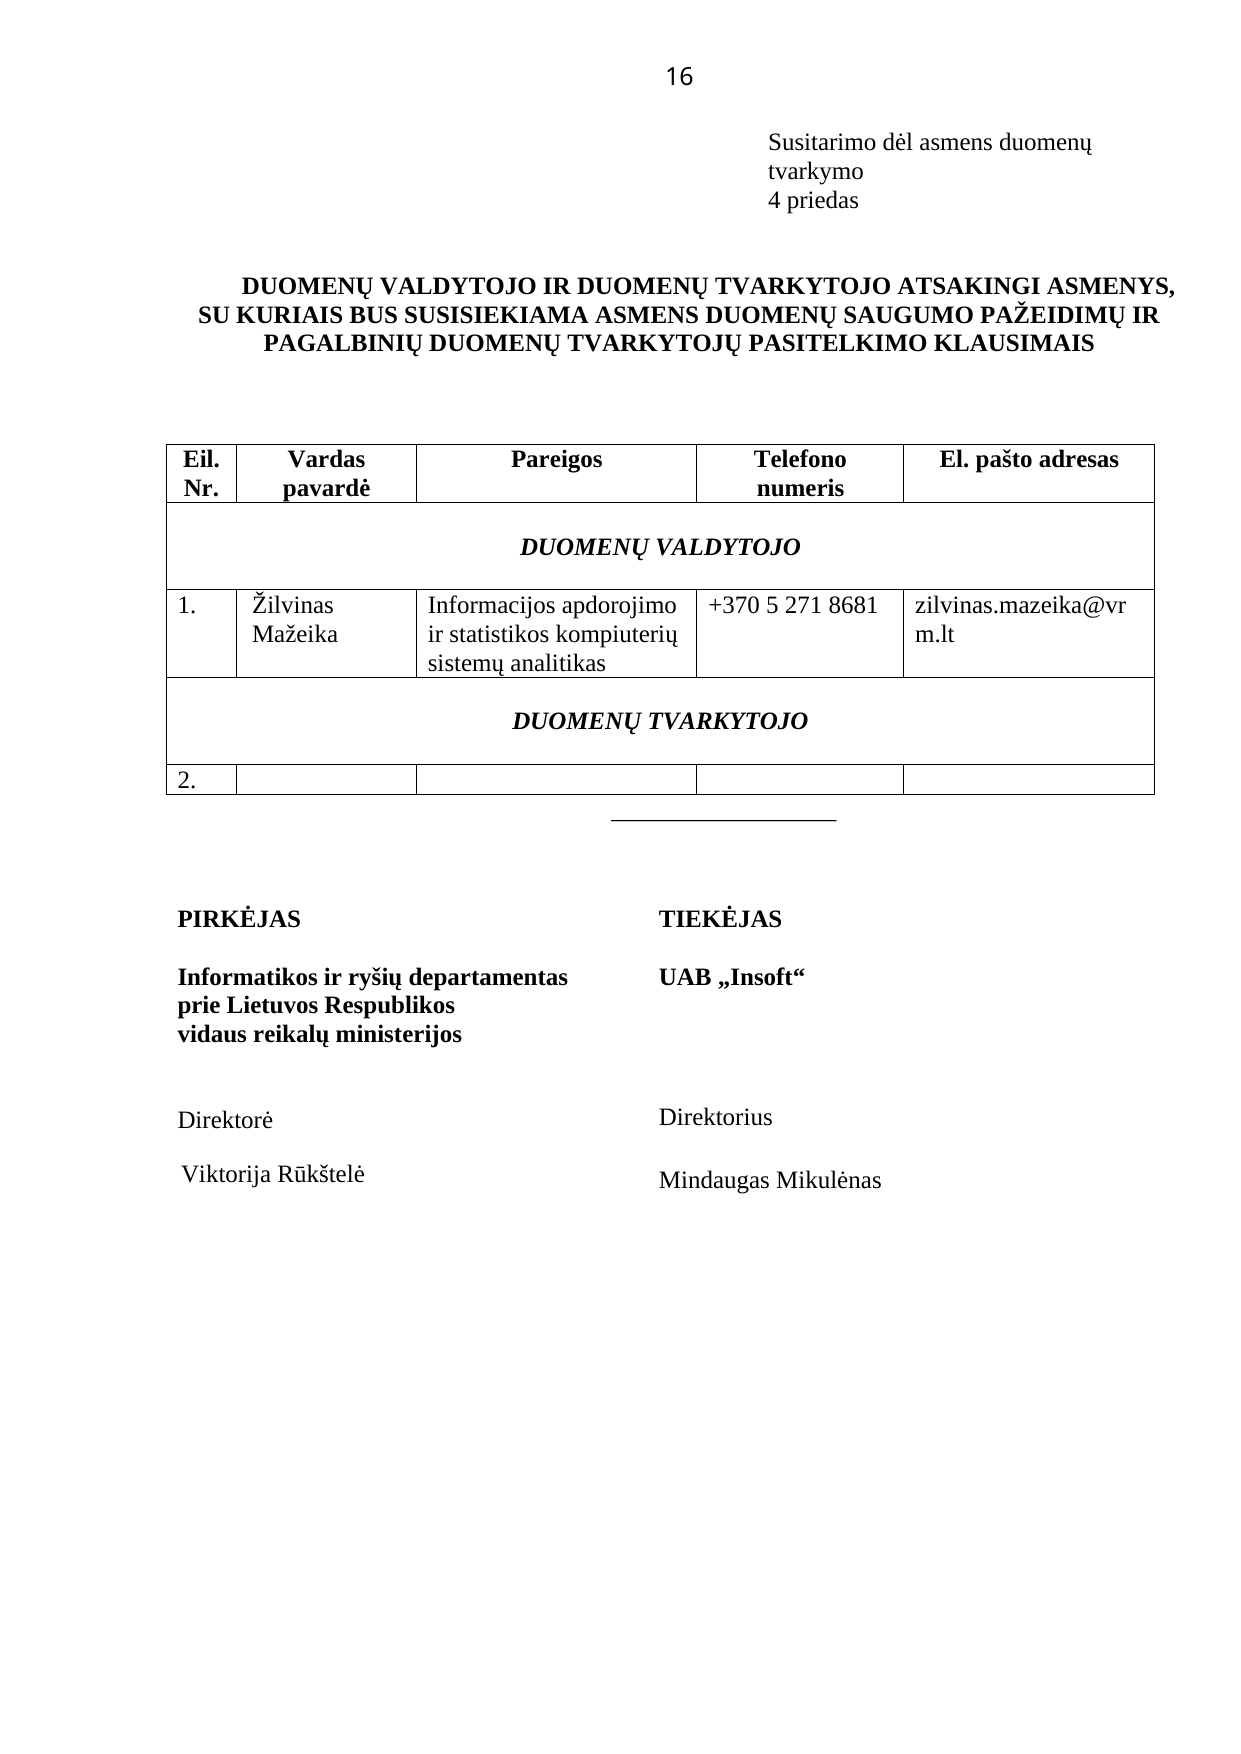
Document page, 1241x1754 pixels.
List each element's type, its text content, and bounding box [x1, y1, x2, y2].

table_cell Žilvinas Mažeika [237, 590, 416, 677]
table_cell +370 5 271 8681 [697, 590, 903, 677]
table_header Pareigos [417, 445, 696, 502]
table_cell [904, 765, 1154, 794]
table_cell zilvinas.mazeika@vrm.lt [904, 590, 1154, 677]
table_cell DUOMENŲ VALDYTOJO [167, 503, 1154, 589]
table_header PIRKĖJAS Informatikos ir ryšių departamentas prie Lietuvos Respublikos vidaus reikalų ministerijos Direktorė Viktorija Rūkštelė [166, 904, 647, 1195]
table_header TIEKĖJAS UAB „Insoft“ Direktorius Mindaugas Mikulėnas [648, 904, 1102, 1195]
text __________________ [266, 795, 1181, 823]
table_header Eil. Nr. [167, 445, 236, 502]
text Susitarimo dėl asmens duomenų tvarkymo [768, 127, 1181, 185]
text DUOMENŲ VALDYTOJO IR DUOMENŲ TVARKYTOJO ATSAKINGI ASMENYS, SU KURIAIS BUS SUSISIEKIAMA ASMENS DUOMENŲ SAUGUMO PAŽEIDIMŲ IR PAGALBINIŲ DUOMENŲ TVARKYTOJŲ PASITELKIMO KLAUSIMAIS [177, 271, 1181, 357]
table_cell [167, 765, 236, 794]
table_cell DUOMENŲ TVARKYTOJO [167, 678, 1154, 764]
table_header El. pašto adresas [904, 445, 1154, 502]
table_cell [417, 765, 696, 794]
table_header Telefono numeris [697, 445, 903, 502]
table_cell [167, 590, 236, 677]
table_cell [237, 765, 416, 794]
table_cell [697, 765, 903, 794]
text 4 priedas [768, 185, 1181, 213]
table_header Vardas pavardė [237, 445, 416, 502]
table_cell Informacijos apdorojimo ir statistikos kompiuterių sistemų analitikas [417, 590, 696, 677]
